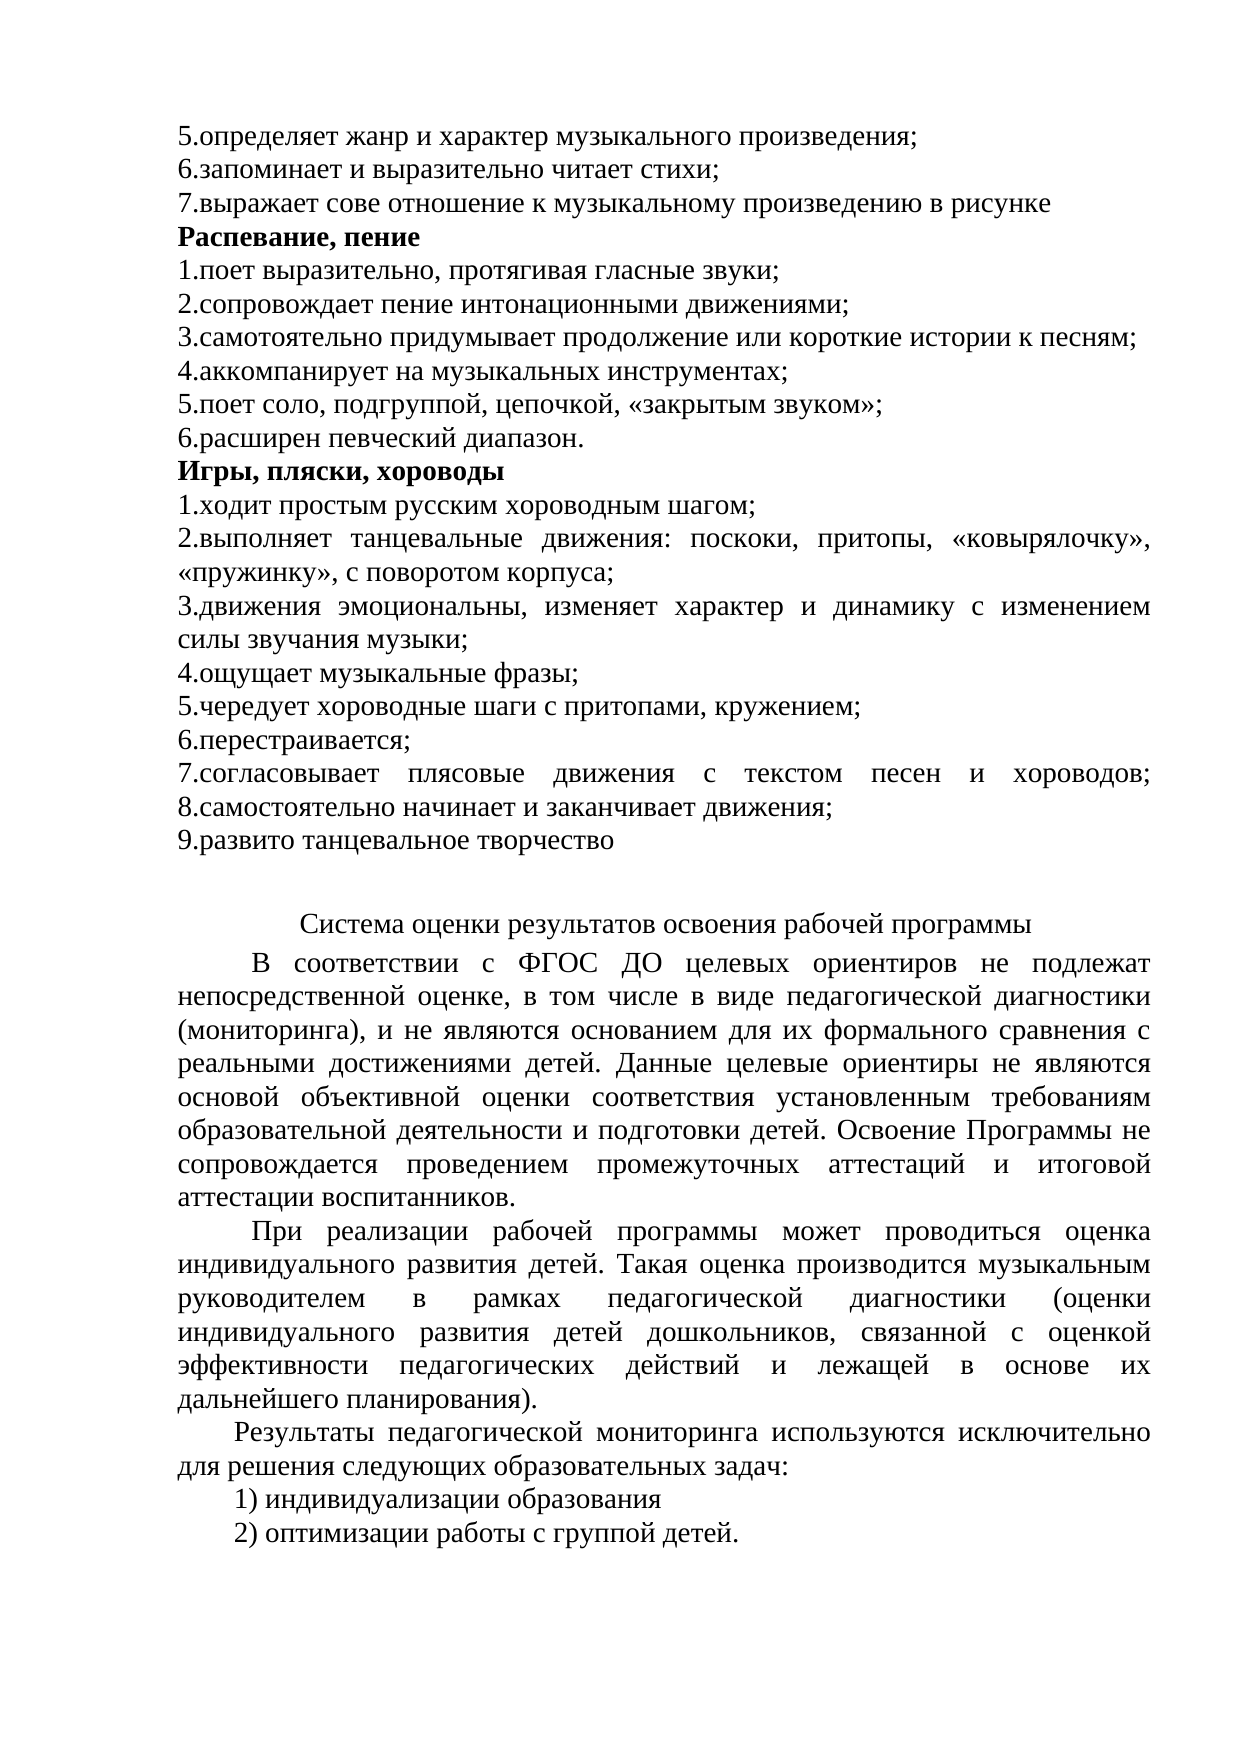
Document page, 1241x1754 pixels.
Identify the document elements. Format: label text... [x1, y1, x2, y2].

text 7.выражает сове отношение к музыкальному произведению в рисунке [177, 185, 1152, 219]
text 4.ощущает музыкальные фразы; [177, 655, 1152, 688]
text Игры, пляски, хороводы [177, 453, 1152, 487]
text 1.ходит простым русским хороводным шагом; [177, 487, 1152, 521]
text 1) индивидуализации образования [177, 1481, 1152, 1515]
text 6.запоминает и выразительно читает стихи; [177, 152, 1152, 185]
text 4.аккомпанирует на музыкальных инструментах; [177, 353, 1152, 386]
text 5.определяет жанр и характер музыкального произведения; [177, 118, 1152, 152]
text При реализации рабочей программы может проводиться оценка индивидуального развития детей. Такая оценка производится музыкальным руководителем в рамках педагогической диагностики (оценки индивидуального развития детей дошкольников, связанной с оценкой эффективности педагогических действий и лежащей в основе их дальнейшего планирования). [177, 1213, 1152, 1414]
text В соответствии с ФГОС ДО целевых ориентиров не подлежат непосредственной оценке, в том числе в виде педагогической диагностики (мониторинга), и не являются основанием для их формального сравнения с реальными достижениями детей. Данные целевые ориентиры не являются основой объективной оценки соответствия установленным требованиям образовательной деятельности и подготовки детей. Освоение Программы не сопровождается проведением промежуточных аттестаций и итоговой аттестации воспитанников. [177, 945, 1152, 1213]
text 7.согласовывает плясовые движения с текстом песен и хороводов; 8.самостоятельно начинает и заканчивает движения; [177, 755, 1152, 822]
subtitle Система оценки результатов освоения рабочей программы [177, 906, 1152, 939]
text 1.поет выразительно, протягивая гласные звуки; [177, 252, 1152, 286]
text Распевание, пение [177, 219, 1152, 252]
text 6.перестраивается; [177, 722, 1152, 755]
text 3.самотоятельно придумывает продолжение или короткие истории к песням; [177, 319, 1152, 353]
text 2.сопровождает пение интонационными движениями; [177, 286, 1152, 319]
text Результаты педагогической мониторинга используются исключительно для решения следующих образовательных задач: [177, 1414, 1152, 1481]
text 3.движения эмоциональны, изменяет характер и динамику с изменением силы звучания музыки; [177, 588, 1152, 655]
text 2) оптимизации работы с группой детей. [177, 1515, 1152, 1548]
text 9.развито танцевальное творчество [177, 822, 1152, 856]
text 5.чередует хороводные шаги с притопами, кружением; [177, 688, 1152, 722]
text 2.выполняет танцевальные движения: поскоки, притопы, «ковырялочку», «пружинку», с поворотом корпуса; [177, 521, 1152, 588]
text 5.поет соло, подгруппой, цепочкой, «закрытым звуком»; [177, 386, 1152, 420]
text 6.расширен певческий диапазон. [177, 420, 1152, 453]
